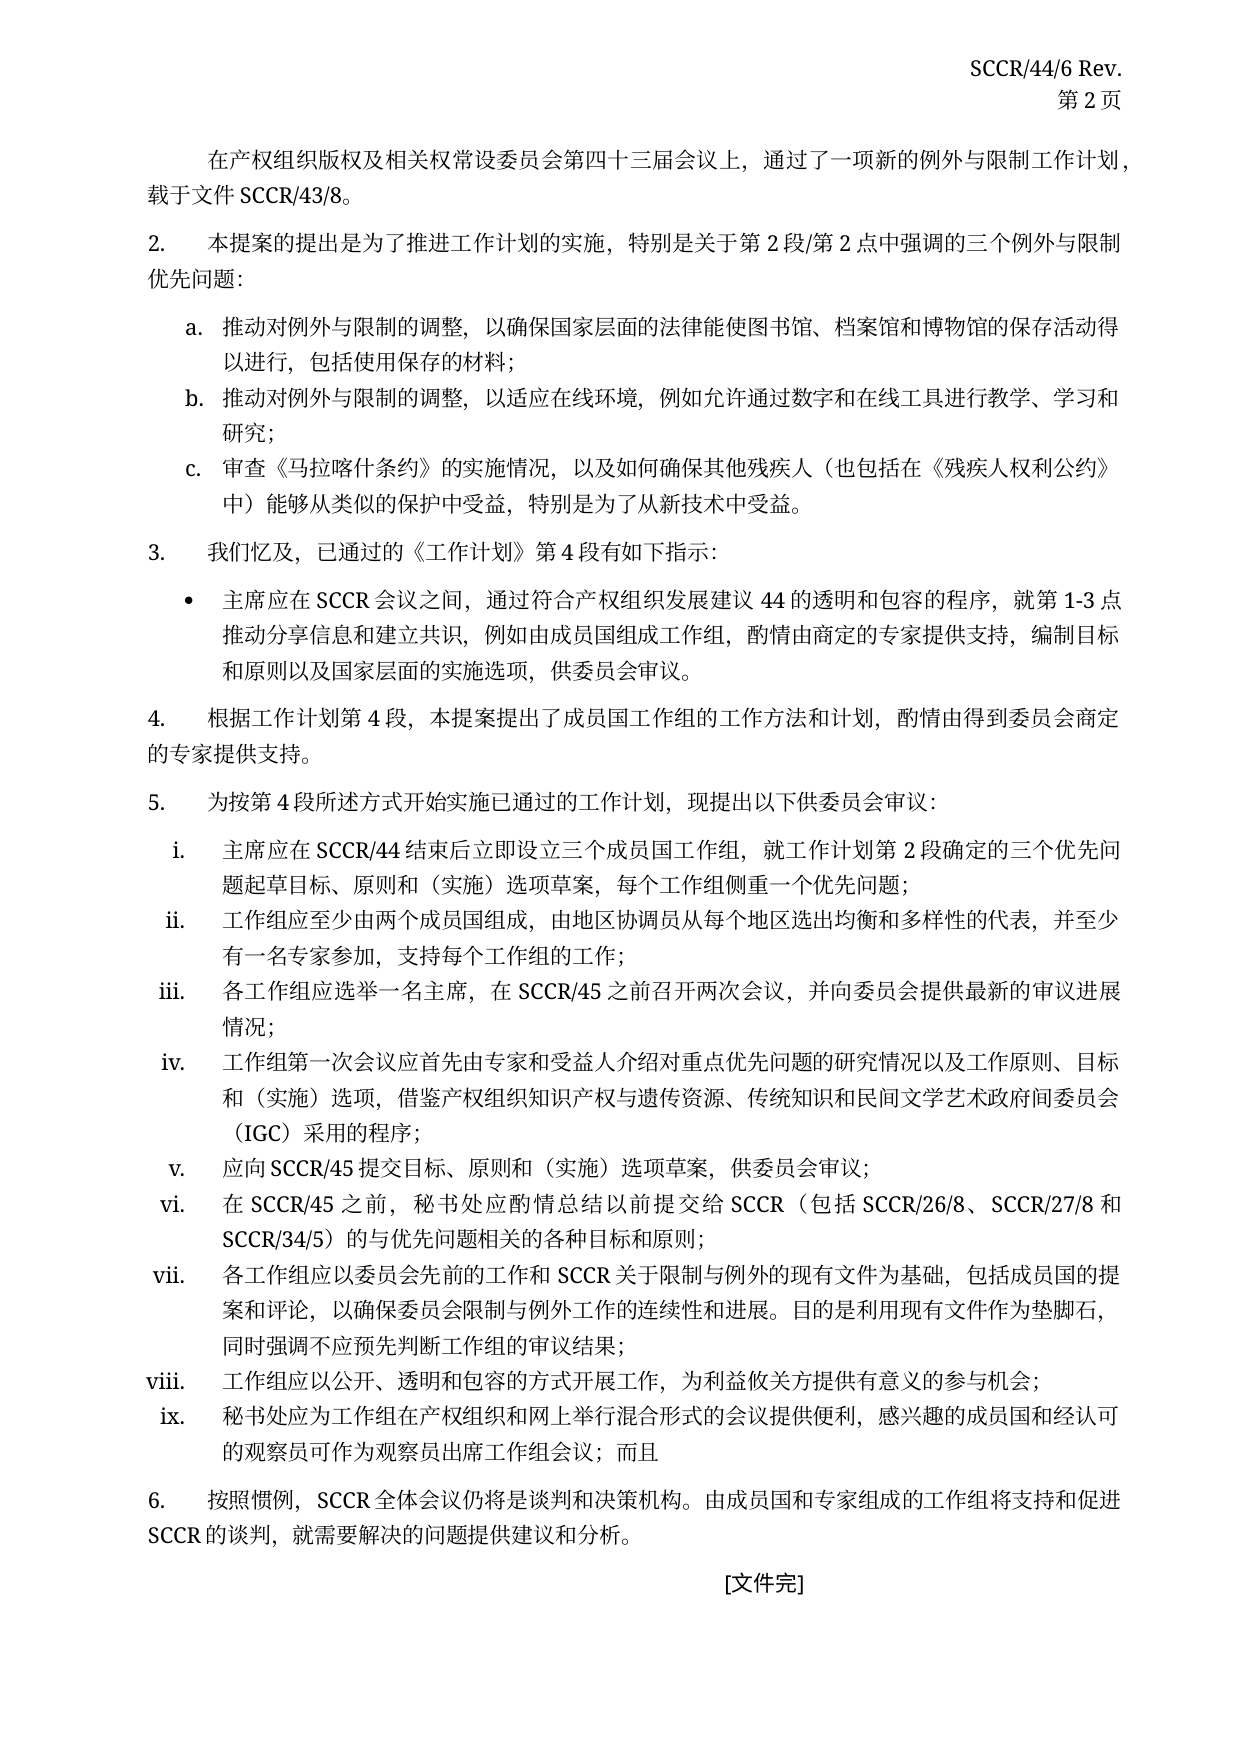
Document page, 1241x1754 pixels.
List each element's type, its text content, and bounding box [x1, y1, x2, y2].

list 工作组应以公开、透明和包容的方式开展工作，为利益攸关方提供有意义的参与机会； [185, 1360, 1122, 1396]
list 工作组应至少由两个成员国组成，由地区协调员从每个地区选出均衡和多样性的代表，并至少有一名专家参加，支持每个工作组的工作； [185, 900, 1122, 971]
list 在SCCR/45之前，秘书处应酌情总结以前提交给SCCR（包括SCCR/26/8、SCCR/27/8和SCCR/34/5）的与优先问题相关的各种目标和原则； [185, 1183, 1122, 1254]
list 应向SCCR/45提交目标、原则和（实施）选项草案，供委员会审议； [185, 1148, 1122, 1183]
list 推动对例外与限制的调整，以适应在线环境，例如允许通过数字和在线工具进行教学、学习和研究； [185, 377, 1122, 448]
list 主席应在SCCR会议之间，通过符合产权组织发展建议44的透明和包容的程序，就第1-3点推动分享信息和建立共识，例如由成员国组成工作组，酌情由商定的专家提供支持，编制目标和原则以及国家层面的实施选项，供委员会审议。 [185, 579, 1122, 685]
list 审查《马拉喀什条约》的实施情况，以及如何确保其他残疾人（也包括在《残疾人权利公约》中）能够从类似的保护中受益，特别是为了从新技术中受益。 [185, 448, 1122, 519]
list 主席应在SCCR/44结束后立即设立三个成员国工作组，就工作计划第2段确定的三个优先问题起草目标、原则和（实施）选项草案，每个工作组侧重一个优先问题； [185, 829, 1122, 900]
list 工作组第一次会议应首先由专家和受益人介绍对重点优先问题的研究情况以及工作原则、目标和（实施）选项，借鉴产权组织知识产权与遗传资源、传统知识和民间文学艺术政府间委员会（IGC）采用的程序； [185, 1042, 1122, 1148]
text 5. 为按第4段所述方式开始实施已通过的工作计划，现提出以下供委员会审议： [148, 781, 1122, 817]
list 秘书处应为工作组在产权组织和网上举行混合形式的会议提供便利，感兴趣的成员国和经认可的观察员可作为观察员出席工作组会议；而且 [185, 1396, 1122, 1467]
list 各工作组应以委员会先前的工作和SCCR关于限制与例外的现有文件为基础，包括成员国的提案和评论，以确保委员会限制与例外工作的连续性和进展。目的是利用现有文件作为垫脚石，同时强调不应预先判断工作组的审议结果； [185, 1254, 1122, 1360]
list 推动对例外与限制的调整，以确保国家层面的法律能使图书馆、档案馆和博物馆的保存活动得以进行，包括使用保存的材料； [185, 306, 1122, 377]
text 2. 本提案的提出是为了推进工作计划的实施，特别是关于第2段/第2点中强调的三个例外与限制优先问题： [148, 223, 1122, 294]
text 在产权组织版权及相关权常设委员会第四十三届会议上，通过了一项新的例外与限制工作计划，载于文件SCCR/43/8。 [148, 139, 1122, 210]
text 3. 我们忆及，已通过的《工作计划》第4段有如下指示： [148, 531, 1122, 567]
list 各工作组应选举一名主席，在SCCR/45之前召开两次会议，并向委员会提供最新的审议进展情况； [185, 971, 1122, 1042]
text 6. 按照惯例，SCCR全体会议仍将是谈判和决策机构。由成员国和专家组成的工作组将支持和促进SCCR的谈判，就需要解决的问题提供建议和分析。 [148, 1479, 1122, 1550]
text 4. 根据工作计划第4段，本提案提出了成员国工作组的工作方法和计划，酌情由得到委员会商定的专家提供支持。 [148, 698, 1122, 769]
text [文件完] [724, 1562, 1122, 1598]
